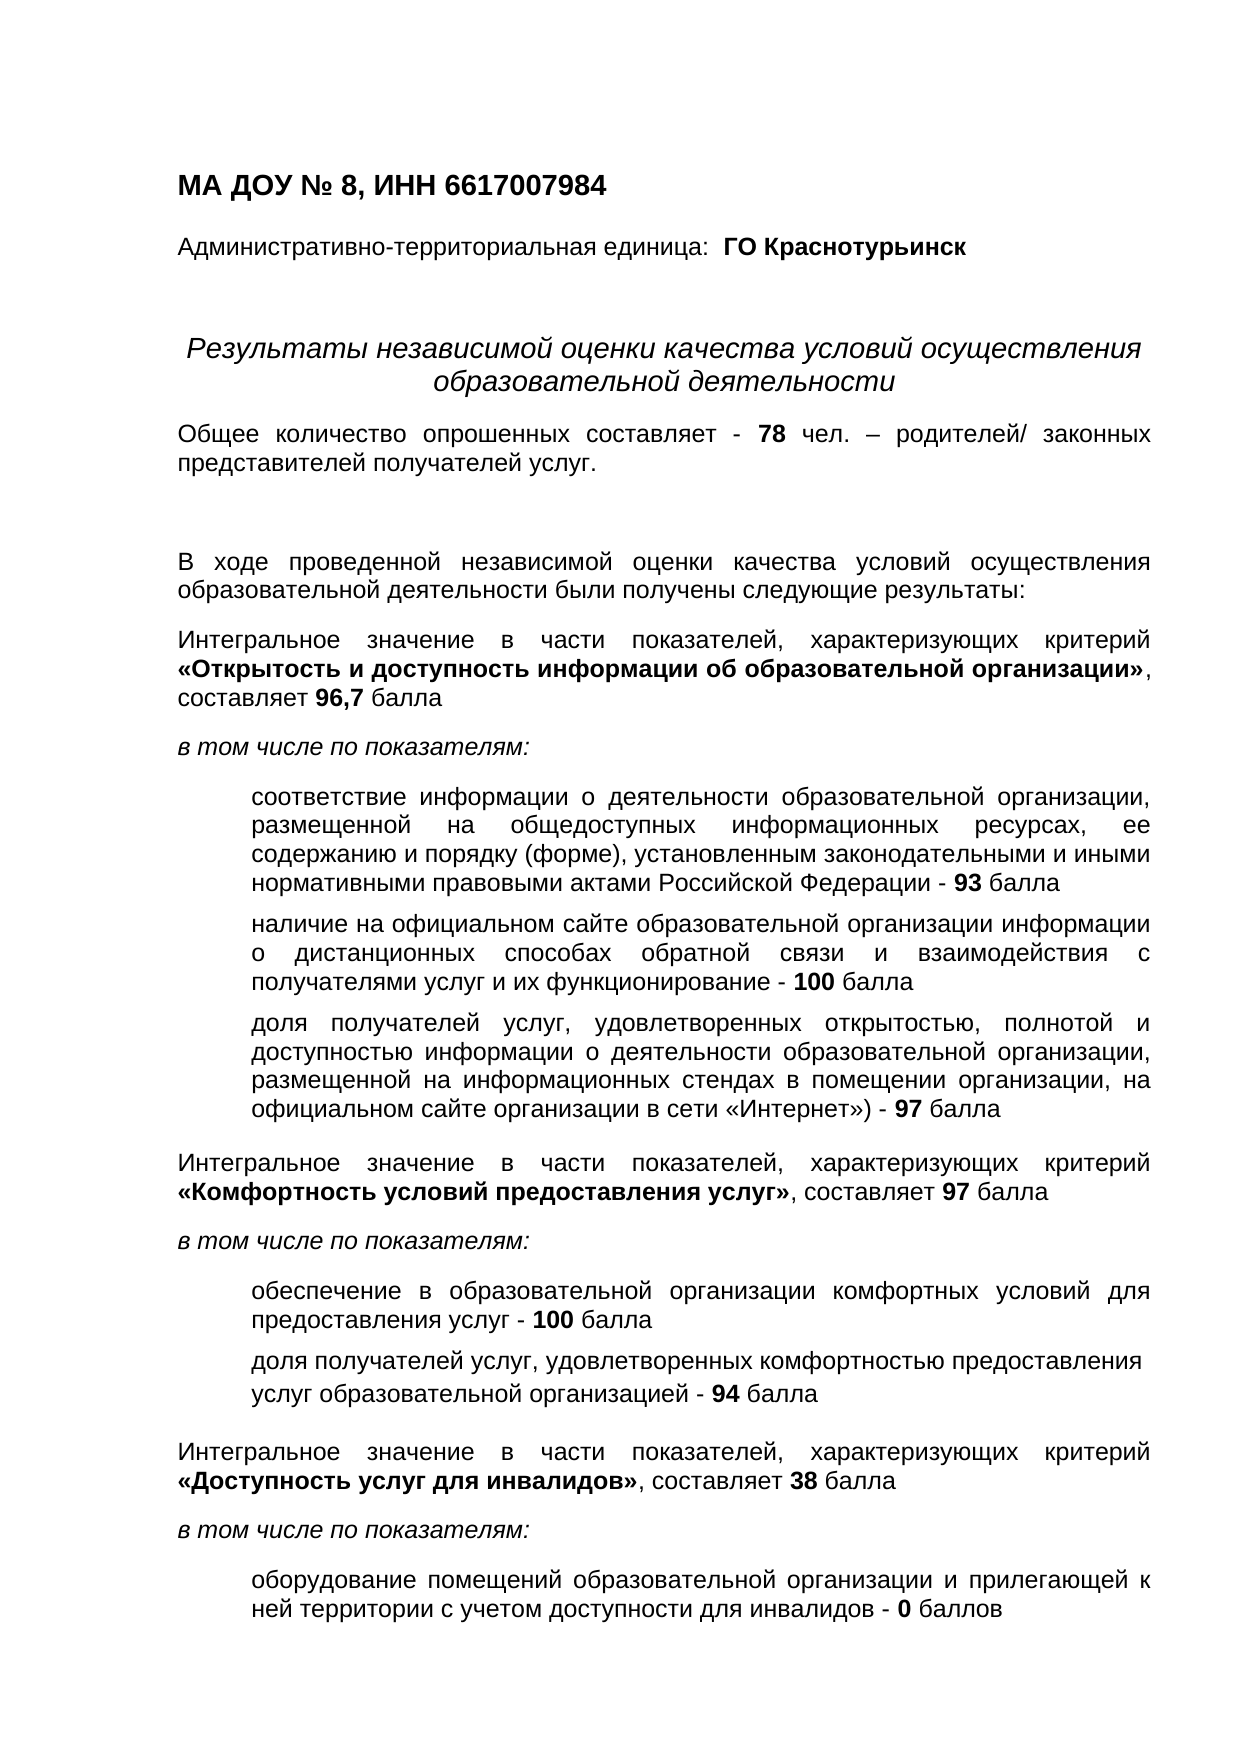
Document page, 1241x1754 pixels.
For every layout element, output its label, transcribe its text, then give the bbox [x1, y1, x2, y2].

text в том числе по показателям: [177, 1226, 1152, 1255]
text Административно-территориальная единица: ГО Краснотурьинск [177, 232, 1152, 260]
text обеспечение в образовательной организации комфортных условий для предоставления услуг - 100 балла [251, 1276, 1152, 1333]
text соответствие информации о деятельности образовательной организации, размещенной на общедоступных информационных ресурсах, ее содержанию и порядку (форме), установленным законодательными и иными нормативными правовыми актами Российской Федерации - 93 балла [251, 782, 1152, 897]
text Результаты независимой оценки качества условий осуществления образовательной деятельности [177, 331, 1152, 398]
text В ходе проведенной независимой оценки качества условий осуществления образовательной деятельности были получены следующие результаты: [177, 547, 1152, 604]
text Общее количество опрошенных составляет - 78 чел. – родителей/ законных представителей получателей услуг. [177, 419, 1152, 476]
text доля получателей услуг, удовлетворенных открытостью, полнотой и доступностью информации о деятельности образовательной организации, размещенной на информационных стендах в помещении организации, на официальном сайте организации в сети «Интернет») - 97 балла [251, 1008, 1152, 1123]
subtitle МА ДОУ № 8, ИНН 6617007984 [177, 168, 1152, 202]
text Интегральное значение в части показателей, характеризующих критерий «Открытость и доступность информации об образовательной организации», составляет 96,7 балла [177, 625, 1152, 711]
text доля получателей услуг, удовлетворенных комфортностью предоставления услуг образовательной организацией - 94 балла [251, 1346, 1152, 1408]
text Интегральное значение в части показателей, характеризующих критерий «Комфортность условий предоставления услуг», составляет 97 балла [177, 1148, 1152, 1205]
text наличие на официальном сайте образовательной организации информации о дистанционных способах обратной связи и взаимодействия с получателями услуг и их функционирование - 100 балла [251, 909, 1152, 995]
text оборудование помещений образовательной организации и прилегающей к ней территории с учетом доступности для инвалидов - 0 баллов [251, 1565, 1152, 1622]
text в том числе по показателям: [177, 1515, 1152, 1544]
text в том числе по показателям: [177, 732, 1152, 761]
text Интегральное значение в части показателей, характеризующих критерий «Доступность услуг для инвалидов», составляет 38 балла [177, 1437, 1152, 1494]
